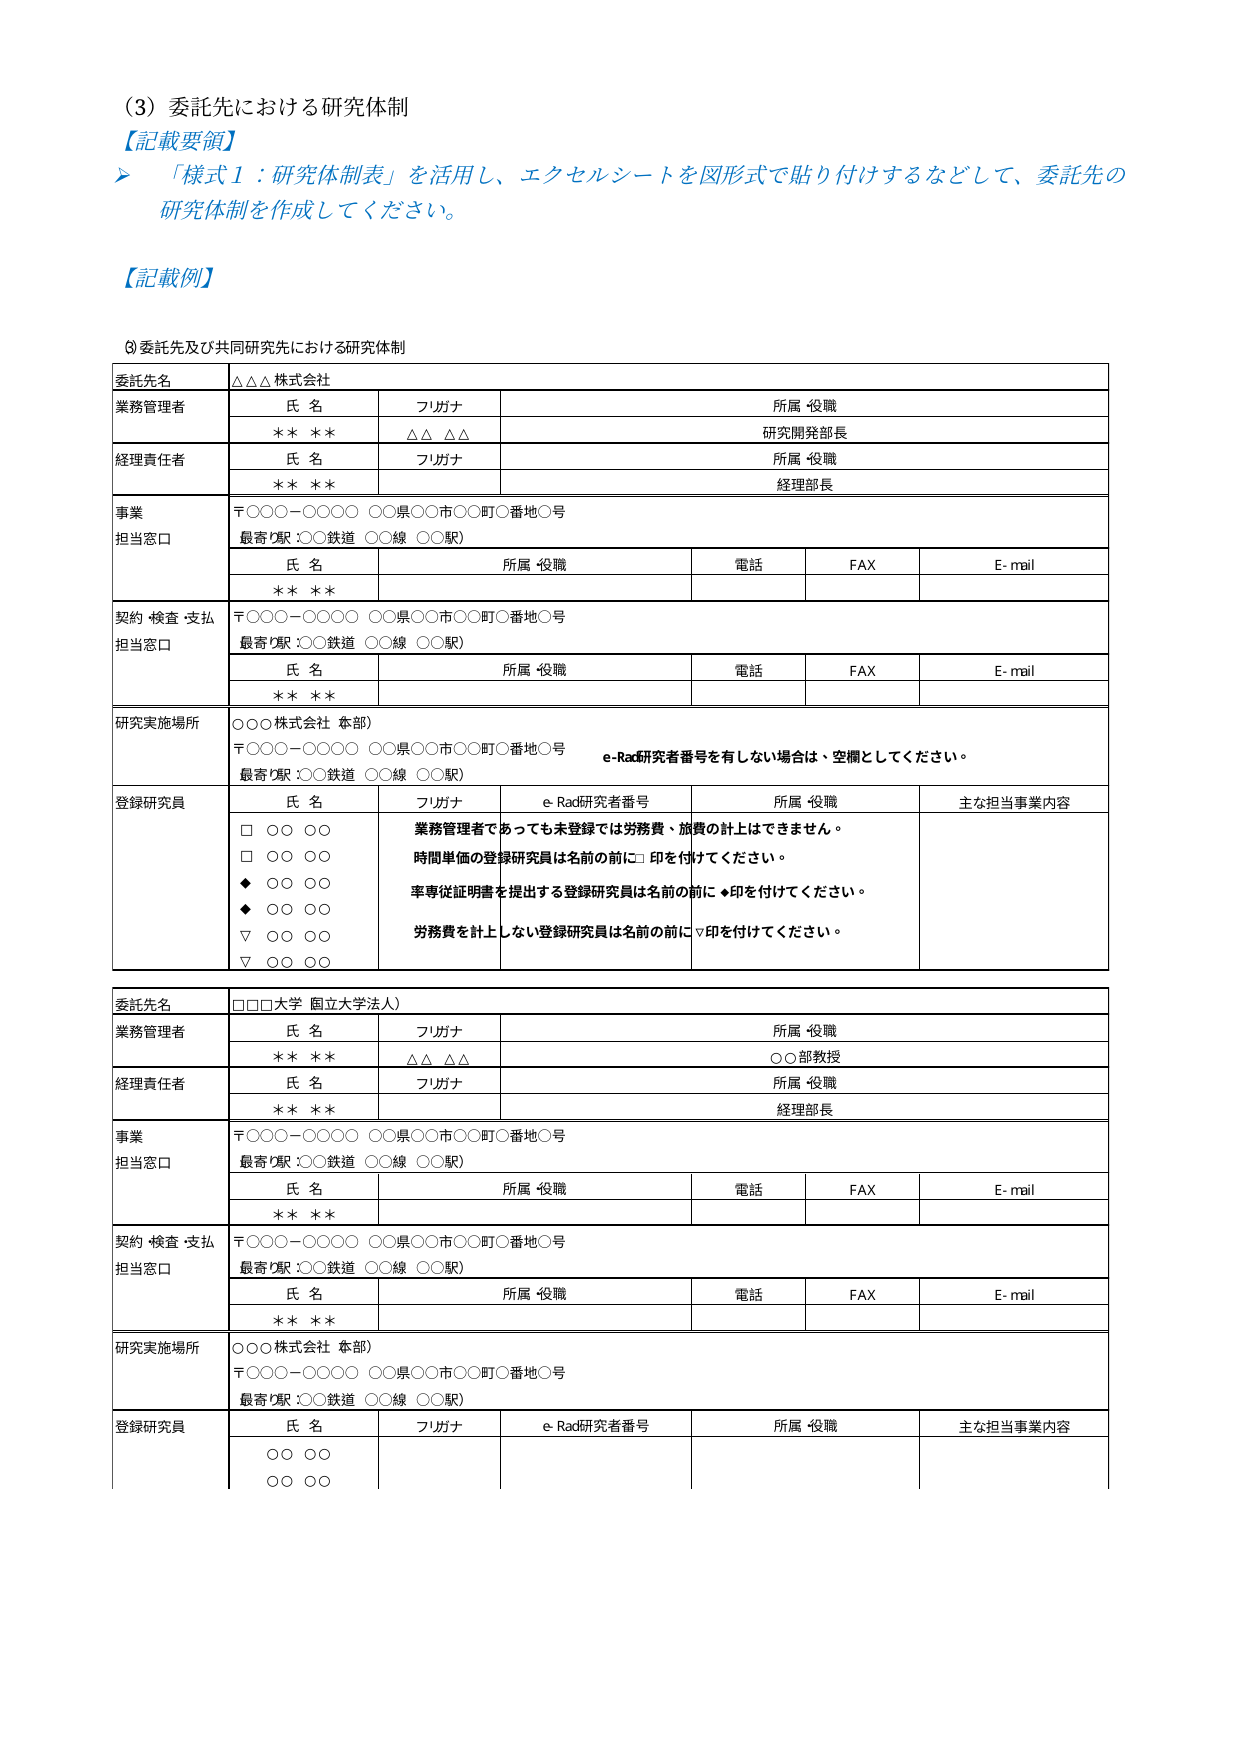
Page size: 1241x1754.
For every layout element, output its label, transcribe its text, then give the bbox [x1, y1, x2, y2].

text 【記載例】 [112, 260, 1128, 294]
text 【記載要領】 [112, 123, 1128, 157]
list 「様式１：研究体制表」を活用し、エクセルシートを図形式で貼り付けするなどして、委託先の研究体制を作成してください。 [112, 157, 1128, 226]
text （3）委託先における研究体制 [112, 89, 1128, 123]
